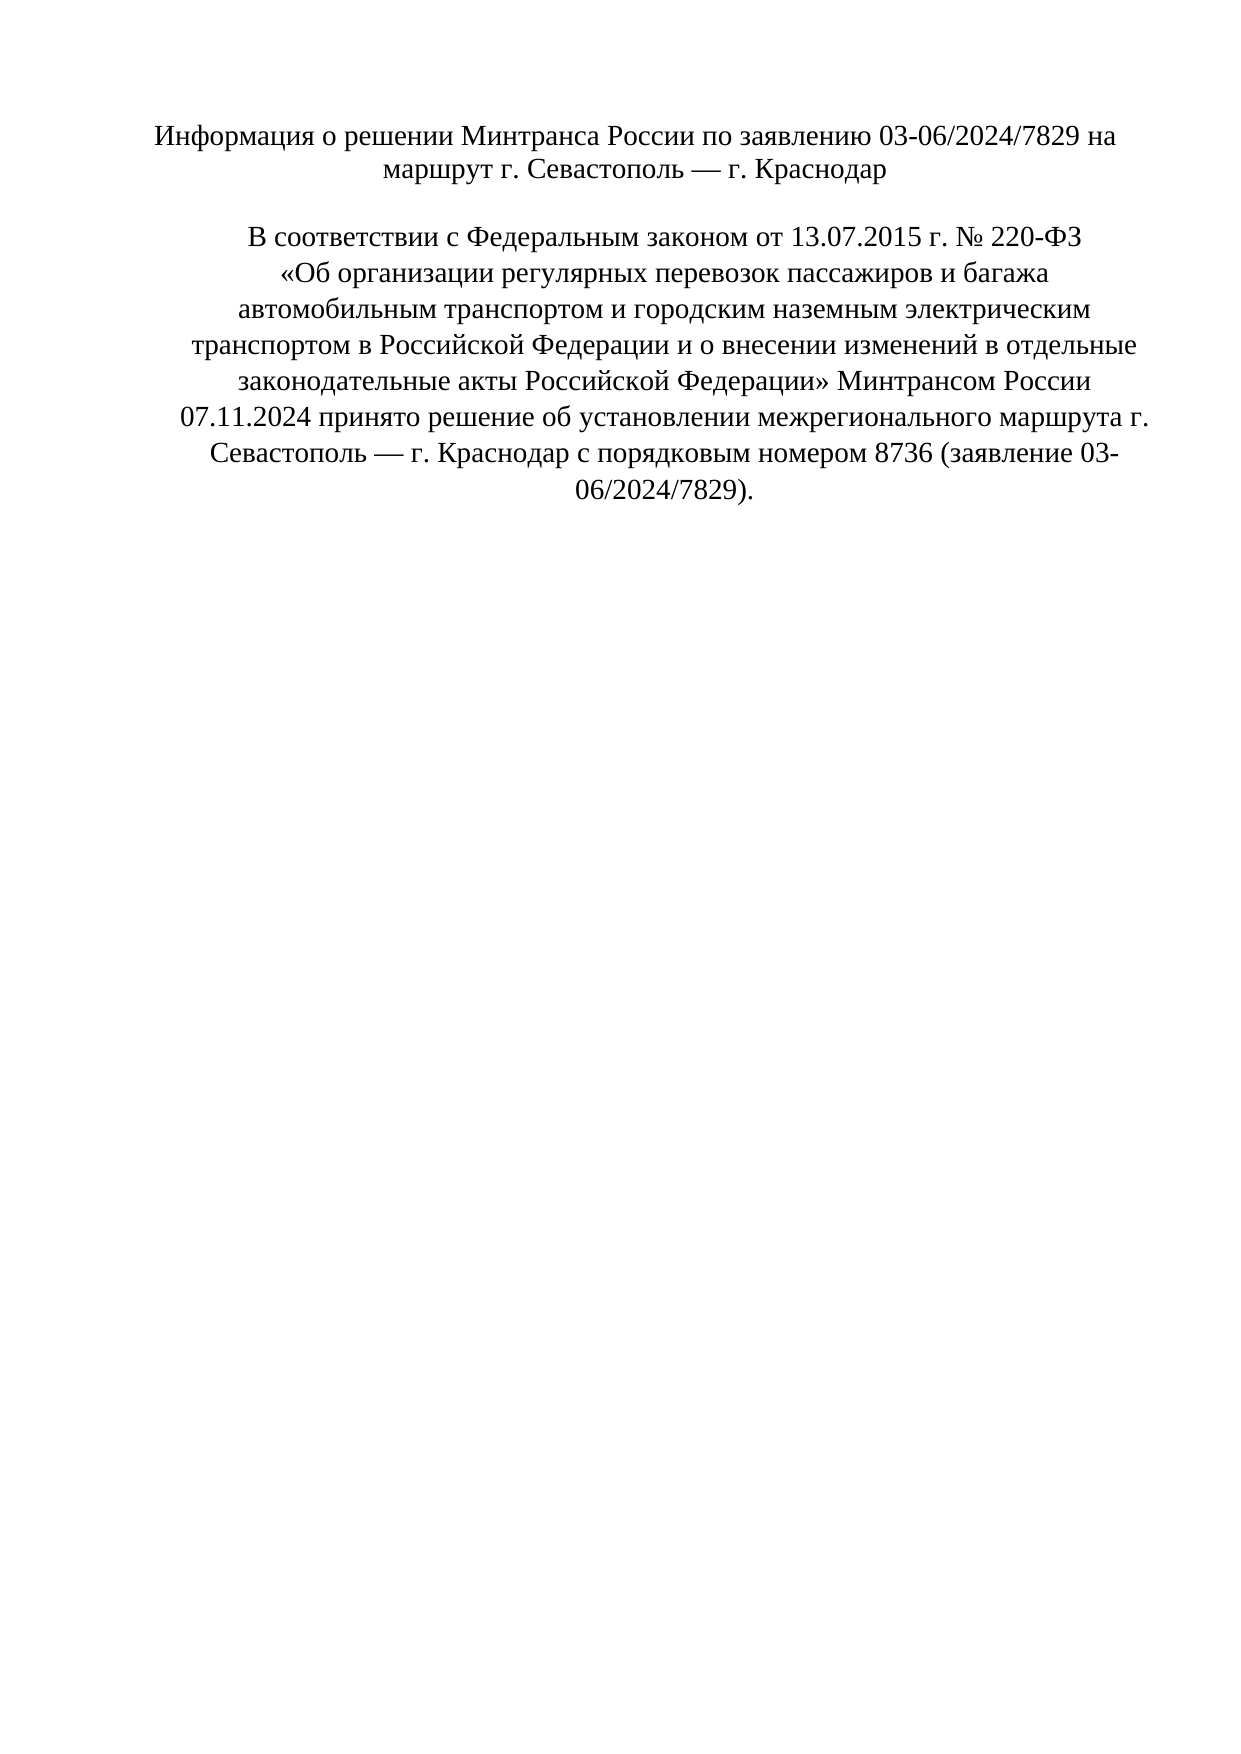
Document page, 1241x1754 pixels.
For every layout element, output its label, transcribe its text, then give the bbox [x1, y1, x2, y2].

text Информация о решении Минтранса России по заявлению 03-06/2024/7829 на маршрут г. Севастополь — г. Краснодар [118, 118, 1152, 185]
text В соответствии с Федеральным законом от 13.07.2015 г. № 220-ФЗ «Об организации регулярных перевозок пассажиров и багажа автомобильным транспортом и городским наземным электрическим транспортом в Российской Федерации и о внесении изменений в отдельные законодательные акты Российской Федерации» Минтрансом России 07.11.2024 принято решение об установлении межрегионального маршрута г. Севастополь — г. Краснодар с порядковым номером 8736 (заявление 03-06/2024/7829). [177, 219, 1152, 505]
